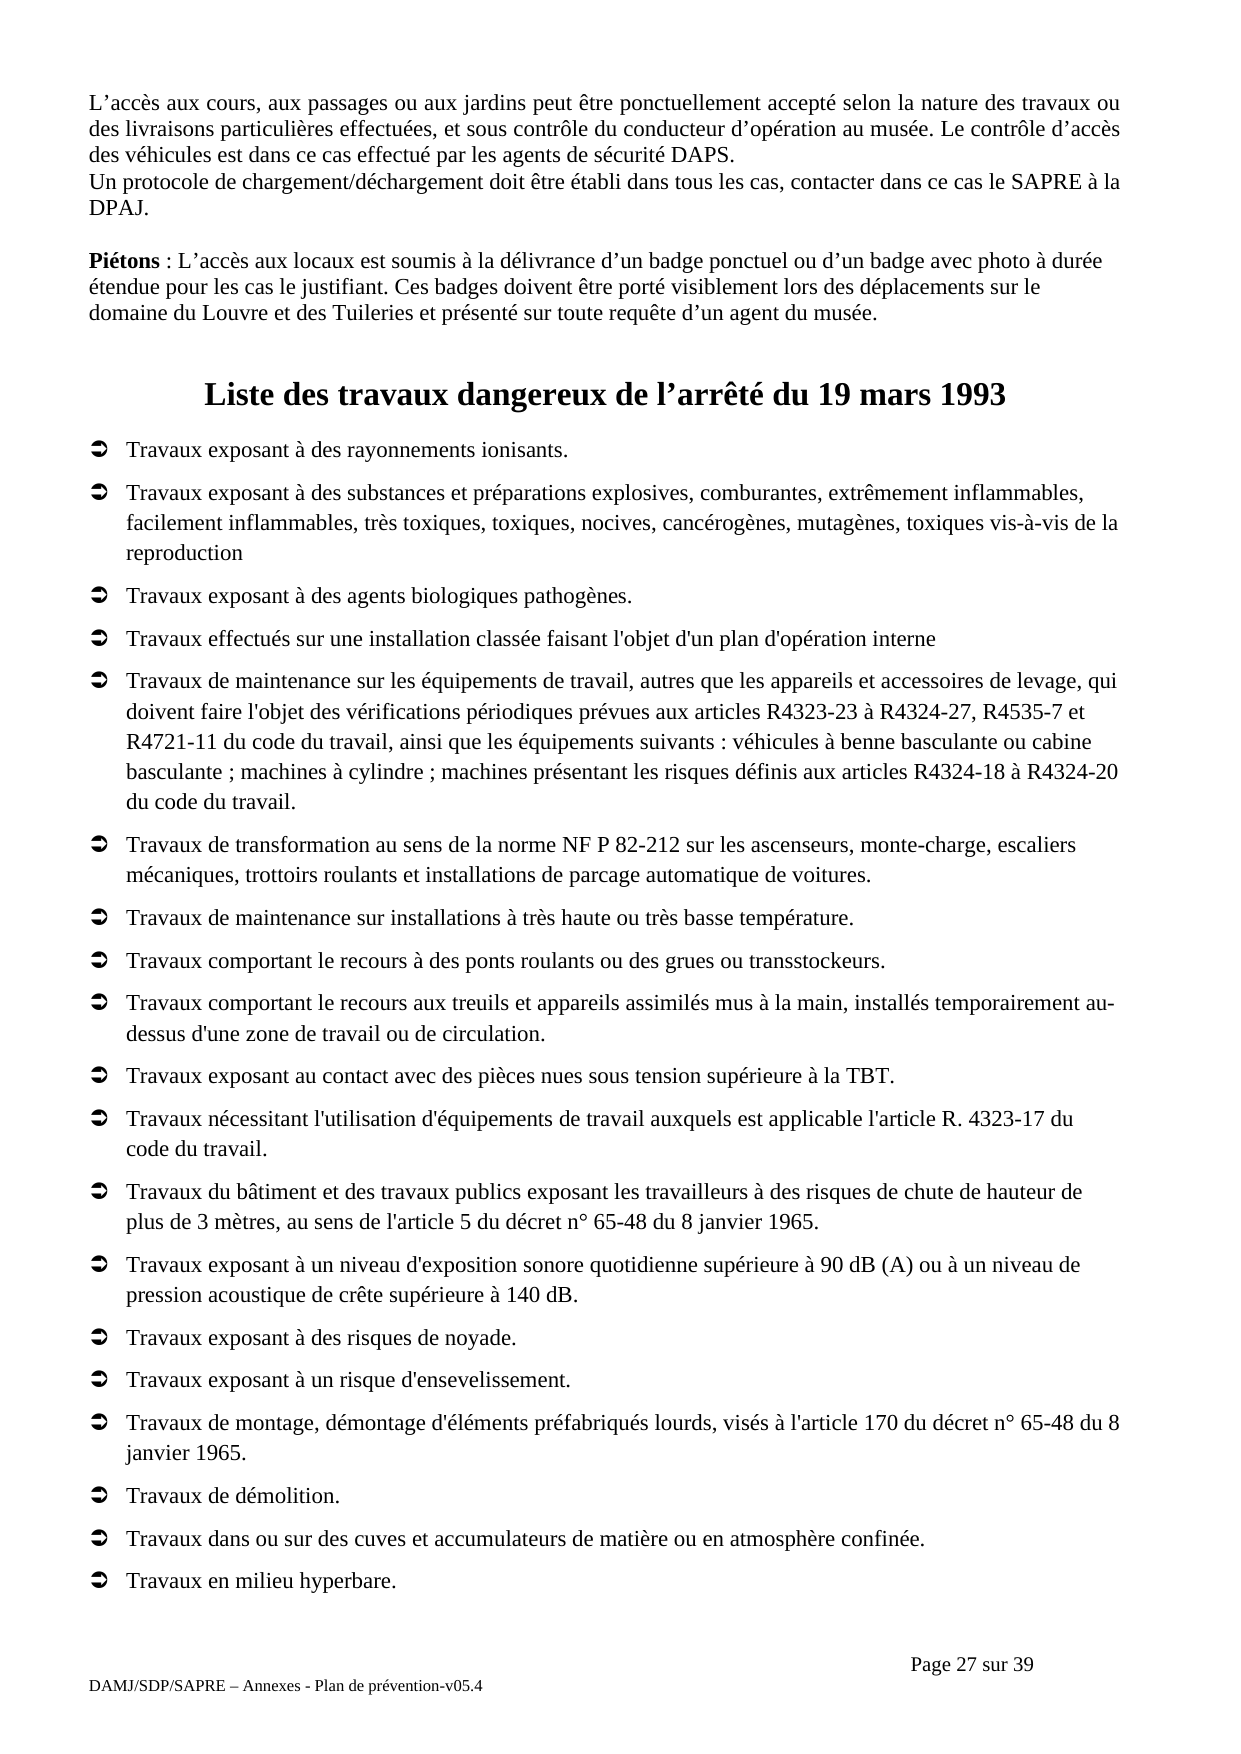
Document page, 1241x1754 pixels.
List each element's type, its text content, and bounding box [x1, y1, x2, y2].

text L’accès aux cours, aux passages ou aux jardins peut être ponctuellement accepté selon la nature des travaux ou des livraisons particulières effectuées, et sous contrôle du conducteur d’opération au musée. Le contrôle d’accès des véhicules est dans ce cas effectué par les agents de sécurité DAPS. [89, 89, 1122, 168]
list Travaux exposant à des risques de noyade. [89, 1324, 1122, 1350]
list Travaux en milieu hyperbare. [89, 1568, 1122, 1594]
list Travaux de maintenance sur installations à très haute ou très basse température. [89, 904, 1122, 930]
list Travaux nécessitant l'utilisation d'équipements de travail auxquels est applicable l'article R. 4323-17 du code du travail. [89, 1105, 1122, 1162]
list Travaux exposant au contact avec des pièces nues sous tension supérieure à la TBT. [89, 1062, 1122, 1089]
list Travaux de transformation au sens de la norme NF P 82-212 sur les ascenseurs, monte-charge, escaliers mécaniques, trottoirs roulants et installations de parcage automatique de voitures. [89, 831, 1122, 888]
list Travaux exposant à des substances et préparations explosives, comburantes, extrêmement inflammables, facilement inflammables, très toxiques, toxiques, nocives, cancérogènes, mutagènes, toxiques vis-à-vis de la reproduction [89, 479, 1122, 566]
list Travaux dans ou sur des cuves et accumulateurs de matière ou en atmosphère confinée. [89, 1525, 1122, 1551]
list Travaux du bâtiment et des travaux publics exposant les travailleurs à des risques de chute de hauteur de plus de 3 mètres, au sens de l'article 5 du décret n° 65-48 du 8 janvier 1965. [89, 1178, 1122, 1234]
list Travaux exposant à un risque d'ensevelissement. [89, 1367, 1122, 1393]
list Travaux de montage, démontage d'éléments préfabriqués lourds, visés à l'article 170 du décret n° 65-48 du 8 janvier 1965. [89, 1409, 1122, 1466]
subtitle Liste des travaux dangereux de l’arrêté du 19 mars 1993 [89, 374, 1122, 412]
list Travaux comportant le recours aux treuils et appareils assimilés mus à la main, installés temporairement au-dessus d'une zone de travail ou de circulation. [89, 989, 1122, 1046]
list Travaux de maintenance sur les équipements de travail, autres que les appareils et accessoires de levage, qui doivent faire l'objet des vérifications périodiques prévues aux articles R4323-23 à R4324-27, R4535-7 et R4721-11 du code du travail, ainsi que les équipements suivants : véhicules à benne basculante ou cabine basculante ; machines à cylindre ; machines présentant les risques définis aux articles R4324-18 à R4324-20 du code du travail. [89, 668, 1122, 815]
list Travaux exposant à un niveau d'exposition sonore quotidienne supérieure à 90 dB (A) ou à un niveau de pression acoustique de crête supérieure à 140 dB. [89, 1251, 1122, 1307]
list Travaux de démolition. [89, 1482, 1122, 1508]
text Un protocole de chargement/déchargement doit être établi dans tous les cas, contacter dans ce cas le SAPRE à la DPAJ. [89, 168, 1122, 220]
list Travaux exposant à des agents biologiques pathogènes. [89, 582, 1122, 608]
list Travaux exposant à des rayonnements ionisants. [89, 436, 1122, 463]
list Travaux comportant le recours à des ponts roulants ou des grues ou transstockeurs. [89, 947, 1122, 973]
list Travaux effectués sur une installation classée faisant l'objet d'un plan d'opération interne [89, 625, 1122, 651]
text Piétons : L’accès aux locaux est soumis à la délivrance d’un badge ponctuel ou d’un badge avec photo à durée étendue pour les cas le justifiant. Ces badges doivent être porté visiblement lors des déplacements sur le domaine du Louvre et des Tuileries et présenté sur toute requête d’un agent du musée. [89, 247, 1122, 326]
